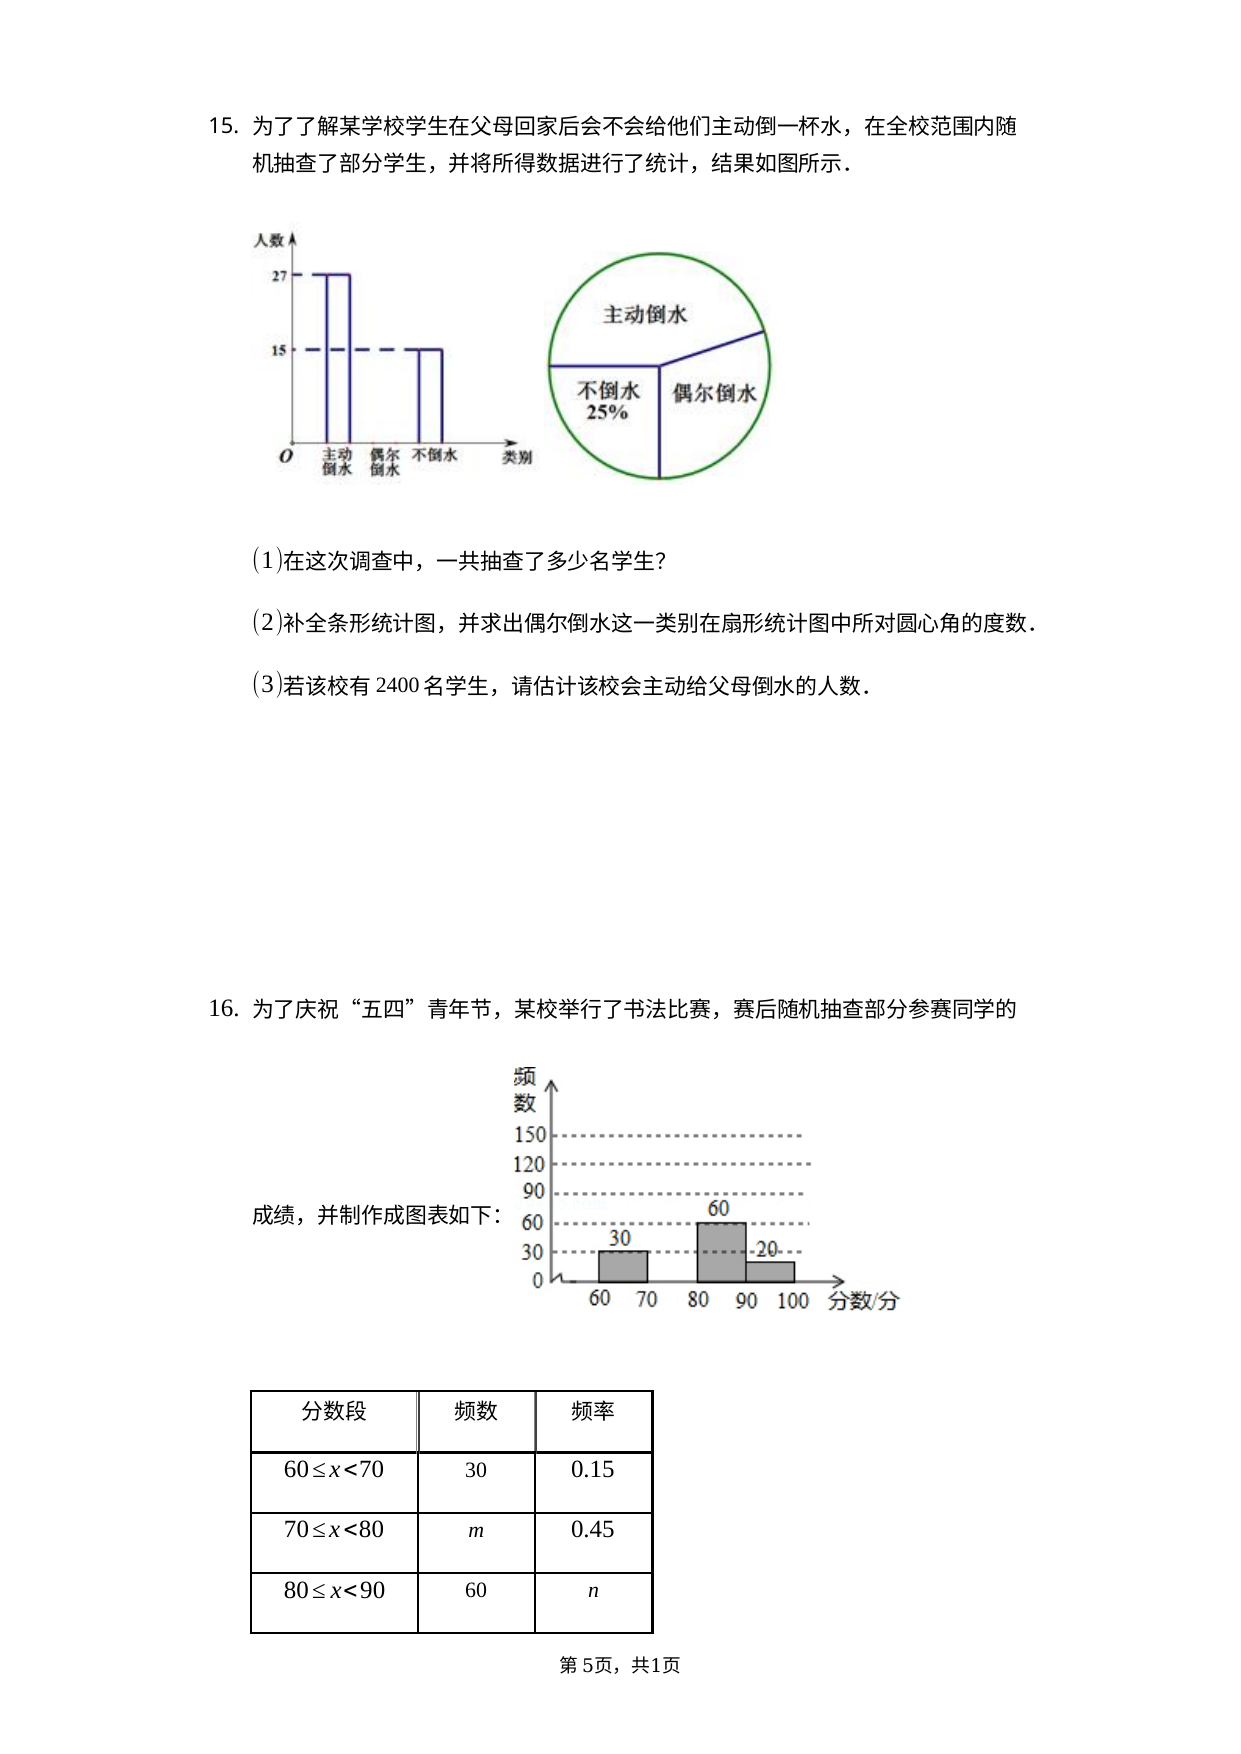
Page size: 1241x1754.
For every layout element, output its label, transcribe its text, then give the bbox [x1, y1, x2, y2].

picture [514, 1067, 905, 1315]
table_cell [252, 1514, 417, 1572]
table_cell n [536, 1574, 651, 1632]
table_header 频数 [420, 1392, 534, 1451]
table_cell m [419, 1514, 534, 1572]
picture [251, 221, 777, 485]
text 若该校有2400名学生，请估计该校会主动给父母倒水的人数． [252, 668, 1032, 962]
table_header 频率 [537, 1392, 651, 1451]
table_cell [536, 1454, 651, 1512]
table_cell 30 [419, 1454, 534, 1512]
text 在这次调查中，一共抽查了多少名学生？ [252, 544, 1032, 576]
table_cell [536, 1514, 651, 1572]
text 补全条形统计图，并求出偶尔倒水这一类别在扇形统计图中所对圆心角的度数． [252, 606, 1032, 638]
table_cell [252, 1454, 417, 1512]
table_cell [252, 1574, 417, 1632]
table_cell 60 [419, 1574, 534, 1632]
table_header 分数段 [252, 1392, 416, 1451]
